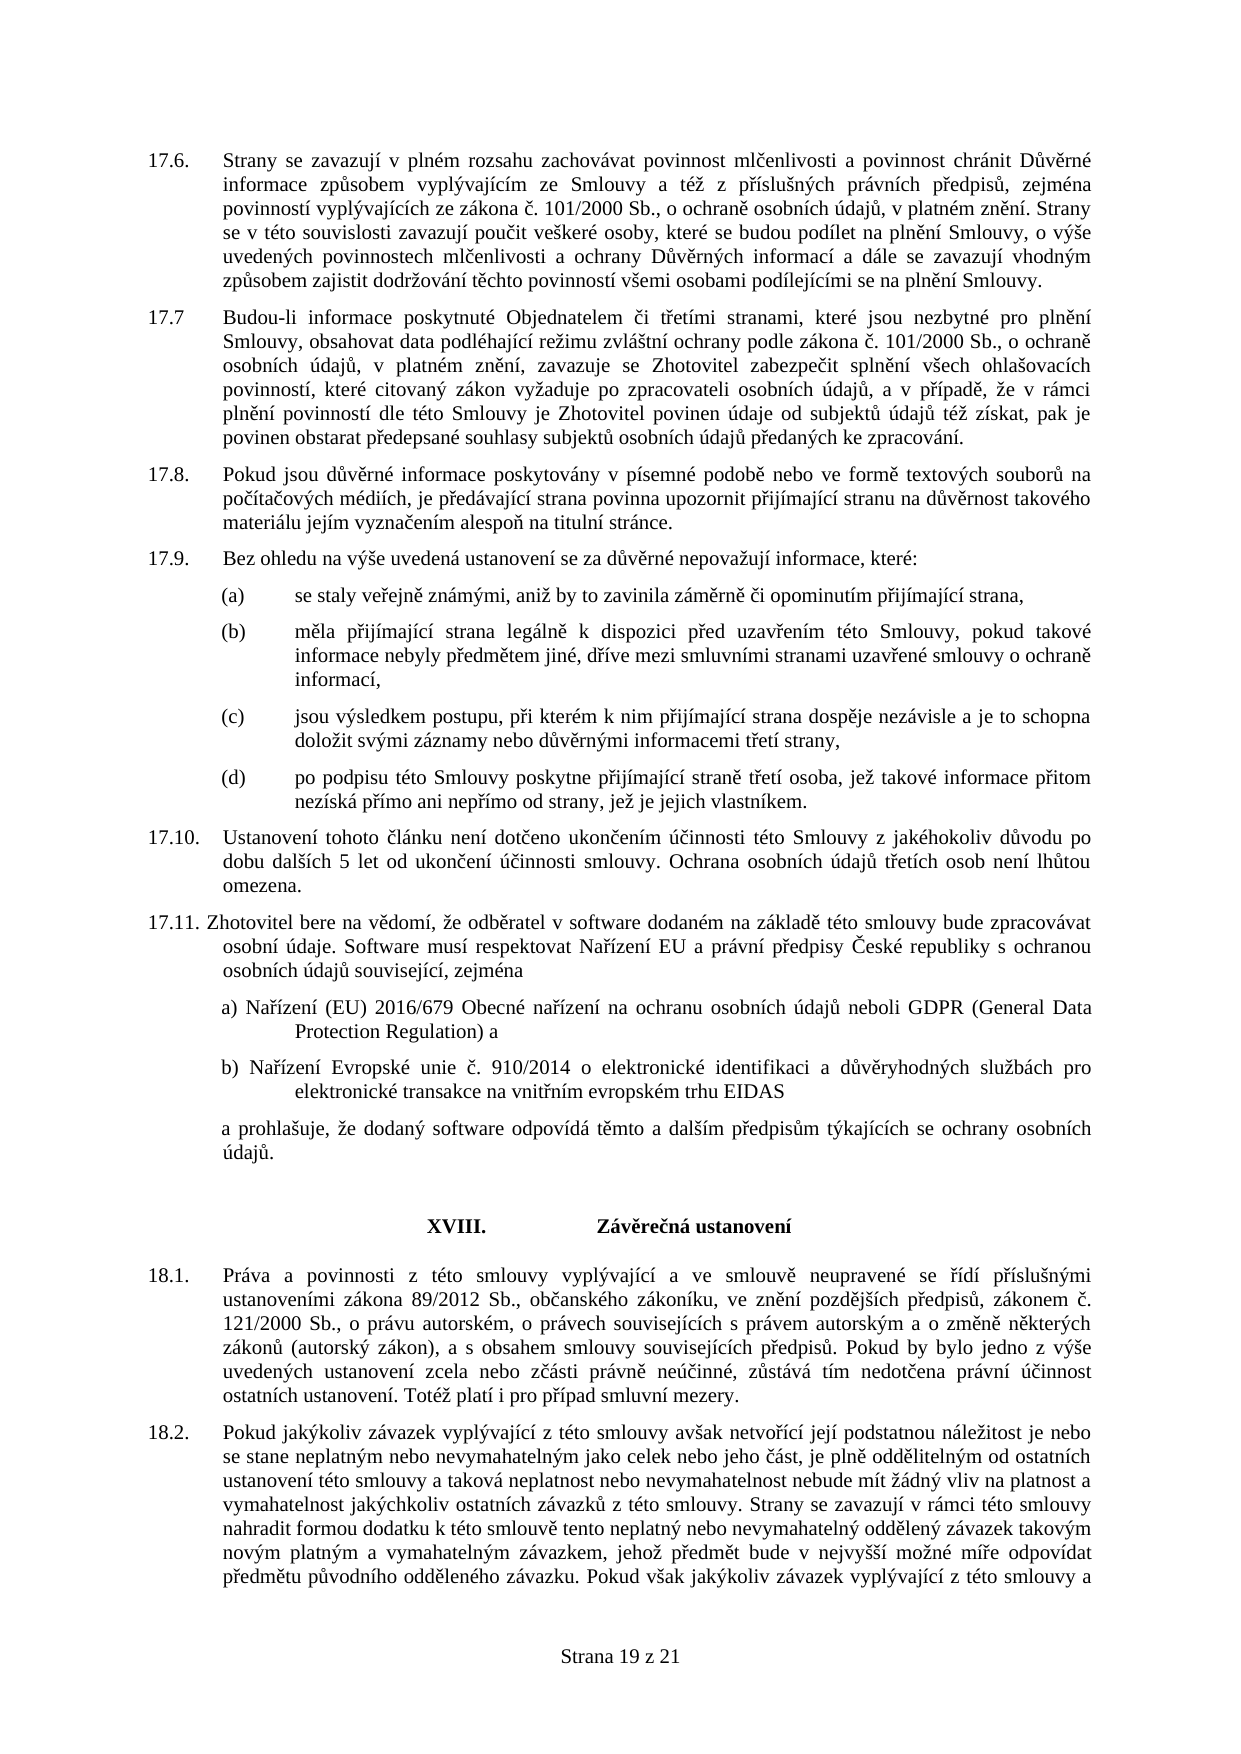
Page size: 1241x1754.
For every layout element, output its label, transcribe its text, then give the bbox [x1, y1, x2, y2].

text (d) po podpisu této Smlouvy poskytne přijímající straně třetí osoba, jež takové informace přitom nezíská přímo ani nepřímo od strany, jež je jejich vlastníkem. [221, 764, 1092, 813]
text a prohlašuje, že dodaný software odpovídá těmto a dalším předpisům týkajících se ochrany osobních údajů. [221, 1116, 1092, 1164]
text a) Nařízení (EU) 2016/679 Obecné nařízení na ochranu osobních údajů neboli GDPR (General Data Protection Regulation) a [221, 994, 1092, 1043]
text 17.11. Zhotovitel bere na vědomí, že odběratel v software dodaném na základě této smlouvy bude zpracovávat osobní údaje. Software musí respektovat Nařízení EU a právní předpisy České republiky s ochranou osobních údajů související, zejména [148, 910, 1092, 982]
text 17.10. Ustanovení tohoto článku není dotčeno ukončením účinnosti této Smlouvy z jakéhokoliv důvodu po dobu dalších 5 let od ukončení účinnosti smlouvy. Ochrana osobních údajů třetích osob není lhůtou omezena. [148, 825, 1092, 897]
text 17.9. Bez ohledu na výše uvedená ustanovení se za důvěrné nepovažují informace, které: [148, 546, 1092, 570]
subtitle Závěrečná ustanovení [185, 1214, 1092, 1238]
text 18.1. Práva a povinnosti z této smlouvy vyplývající a ve smlouvě neupravené se řídí příslušnými ustanoveními zákona 89/2012 Sb., občanského zákoníku, ve znění pozdějších předpisů, zákonem č. 121/2000 Sb., o právu autorském, o právech souvisejících s právem autorským a o změně některých zákonů (autorský zákon), a s obsahem smlouvy souvisejících předpisů. Pokud by bylo jedno z výše uvedených ustanovení zcela nebo zčásti právně neúčinné, zůstává tím nedotčena právní účinnost ostatních ustanovení. Totéž platí i pro případ smluvní mezery. [148, 1263, 1092, 1407]
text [148, 1420, 1092, 1588]
text 17.8. Pokud jsou důvěrné informace poskytovány v písemné podobě nebo ve formě textových souborů na počítačových médiích, je předávající strana povinna upozornit přijímající stranu na důvěrnost takového materiálu jejím vyznačením alespoň na titulní stránce. [148, 461, 1092, 534]
text b) Nařízení Evropské unie č. 910/2014 o elektronické identifikaci a důvěryhodných službách pro elektronické transakce na vnitřním evropském trhu EIDAS [221, 1055, 1092, 1103]
text 17.7 Budou-li informace poskytnuté Objednatelem či třetími stranami, které jsou nezbytné pro plnění Smlouvy, obsahovat data podléhající režimu zvláštní ochrany podle zákona č. 101/2000 Sb., o ochraně osobních údajů, v platném znění, zavazuje se Zhotovitel zabezpečit splnění všech ohlašovacích povinností, které citovaný zákon vyžaduje po zpracovateli osobních údajů, a v případě, že v rámci plnění povinností dle této Smlouvy je Zhotovitel povinen údaje od subjektů údajů též získat, pak je povinen obstarat předepsané souhlasy subjektů osobních údajů předaných ke zpracování. [148, 304, 1092, 449]
text (a) se staly veřejně známými, aniž by to zavinila záměrně či opominutím přijímající strana, [221, 583, 1092, 607]
text 17.6. Strany se zavazují v plném rozsahu zachovávat povinnost mlčenlivosti a povinnost chránit Důvěrné informace způsobem vyplývajícím ze Smlouvy a též z příslušných právních předpisů, zejména povinností vyplývajících ze zákona č. 101/2000 Sb., o ochraně osobních údajů, v platném znění. Strany se v této souvislosti zavazují poučit veškeré osoby, které se budou podílet na plnění Smlouvy, o výše uvedených povinnostech mlčenlivosti a ochrany Důvěrných informací a dále se zavazují vhodným způsobem zajistit dodržování těchto povinností všemi osobami podílejícími se na plnění Smlouvy. [148, 148, 1092, 292]
text (c) jsou výsledkem postupu, při kterém k nim přijímající strana dospěje nezávisle a je to schopna doložit svými záznamy nebo důvěrnými informacemi třetí strany, [221, 704, 1092, 752]
text (b) měla přijímající strana legálně k dispozici před uzavřením této Smlouvy, pokud takové informace nebyly předmětem jiné, dříve mezi smluvními stranami uzavřené smlouvy o ochraně informací, [221, 619, 1092, 691]
